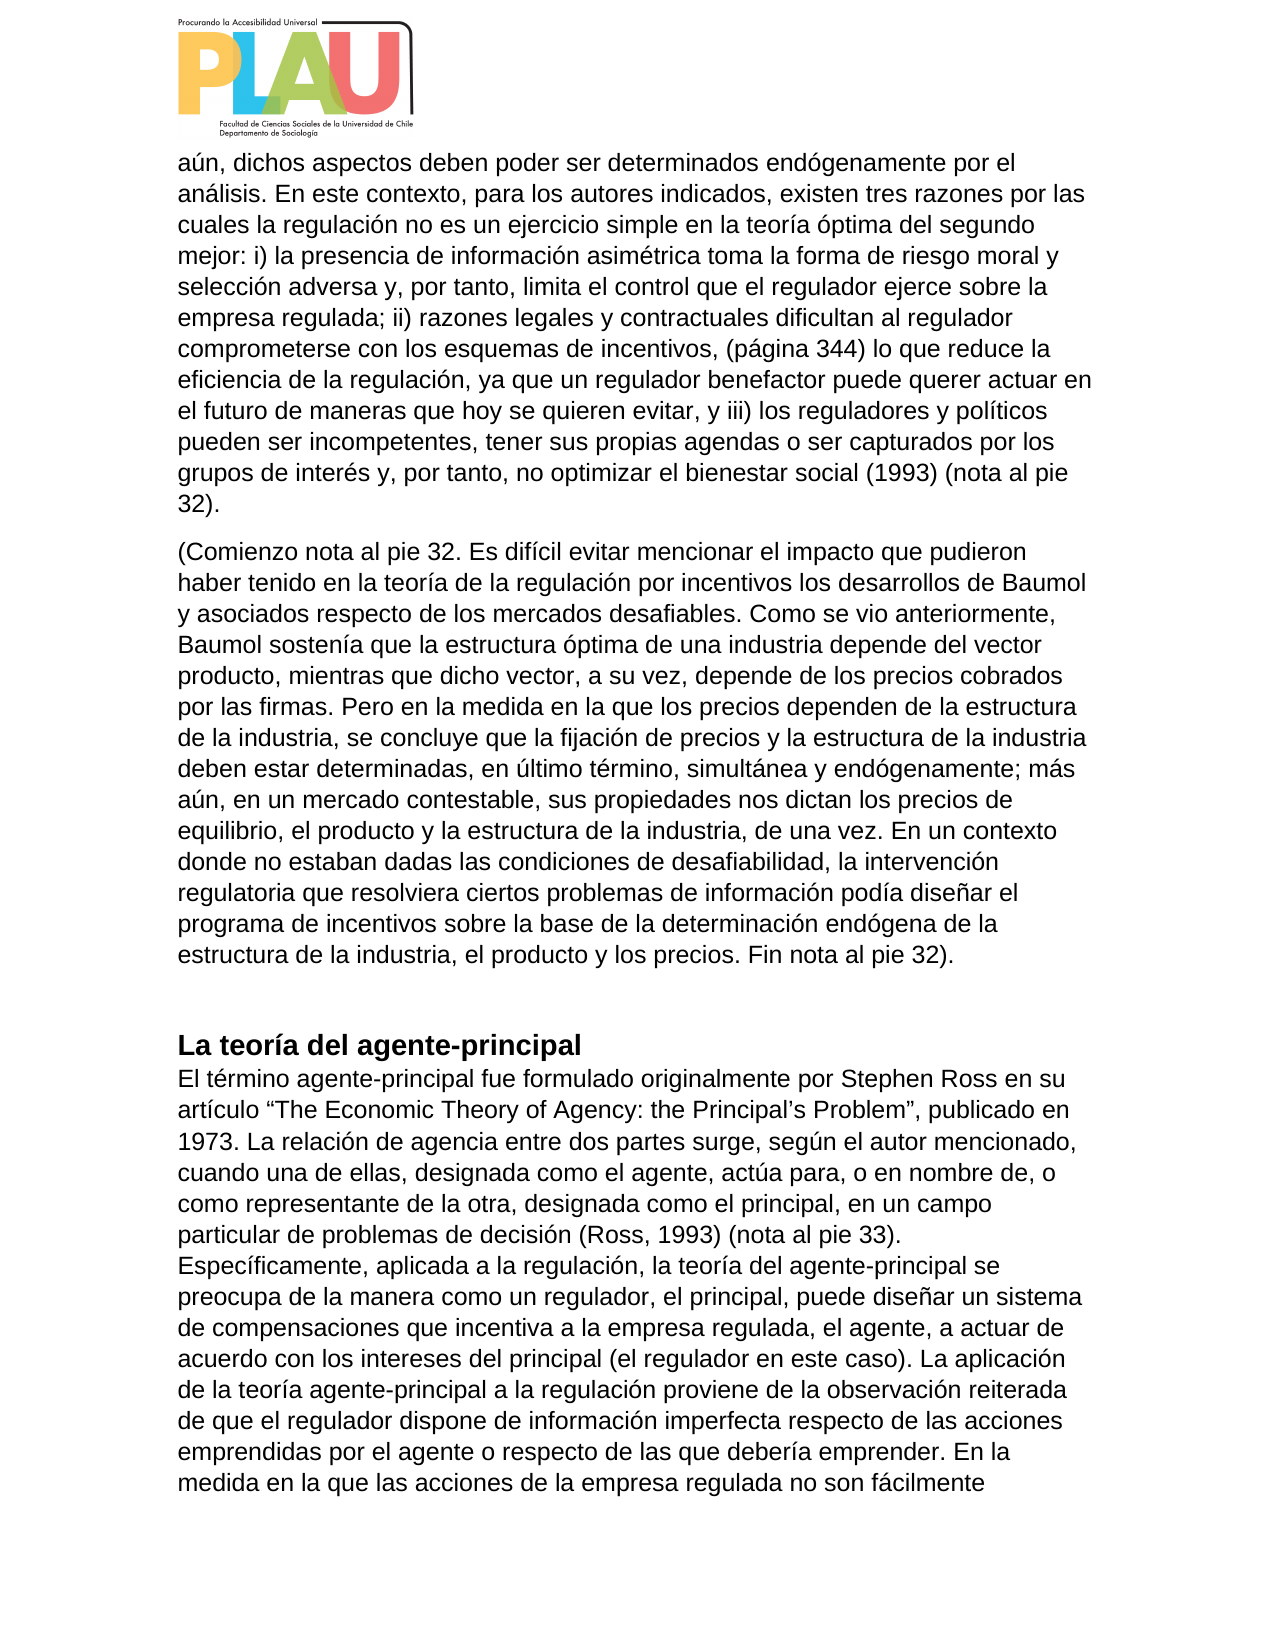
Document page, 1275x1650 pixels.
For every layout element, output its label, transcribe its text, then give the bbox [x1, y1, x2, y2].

picture [176, 16, 415, 139]
text (Comienzo nota al pie 32. Es difícil evitar mencionar el impacto que pudieron haber tenido en la teoría de la regulación por incentivos los desarrollos de Baumol y asociados respecto de los mercados desafiables. Como se vio anteriormente, Baumol sostenía que la estructura óptima de una industria depende del vector producto, mientras que dicho vector, a su vez, depende de los precios cobrados por las firmas. Pero en la medida en la que los precios dependen de la estructura de la industria, se concluye que la fijación de precios y la estructura de la industria deben estar determinadas, en último término, simultánea y endógenamente; más aún, en un mercado contestable, sus propiedades nos dictan los precios de equilibrio, el producto y la estructura de la industria, de una vez. En un contexto donde no estaban dadas las condiciones de desafiabilidad, la intervención regulatoria que resolviera ciertos problemas de información podía diseñar el programa de incentivos sobre la base de la determinación endógena de la estructura de la industria, el producto y los precios. Fin nota al pie 32). [177, 537, 1098, 969]
subtitle La teoría del agente-principal [177, 1028, 1098, 1062]
